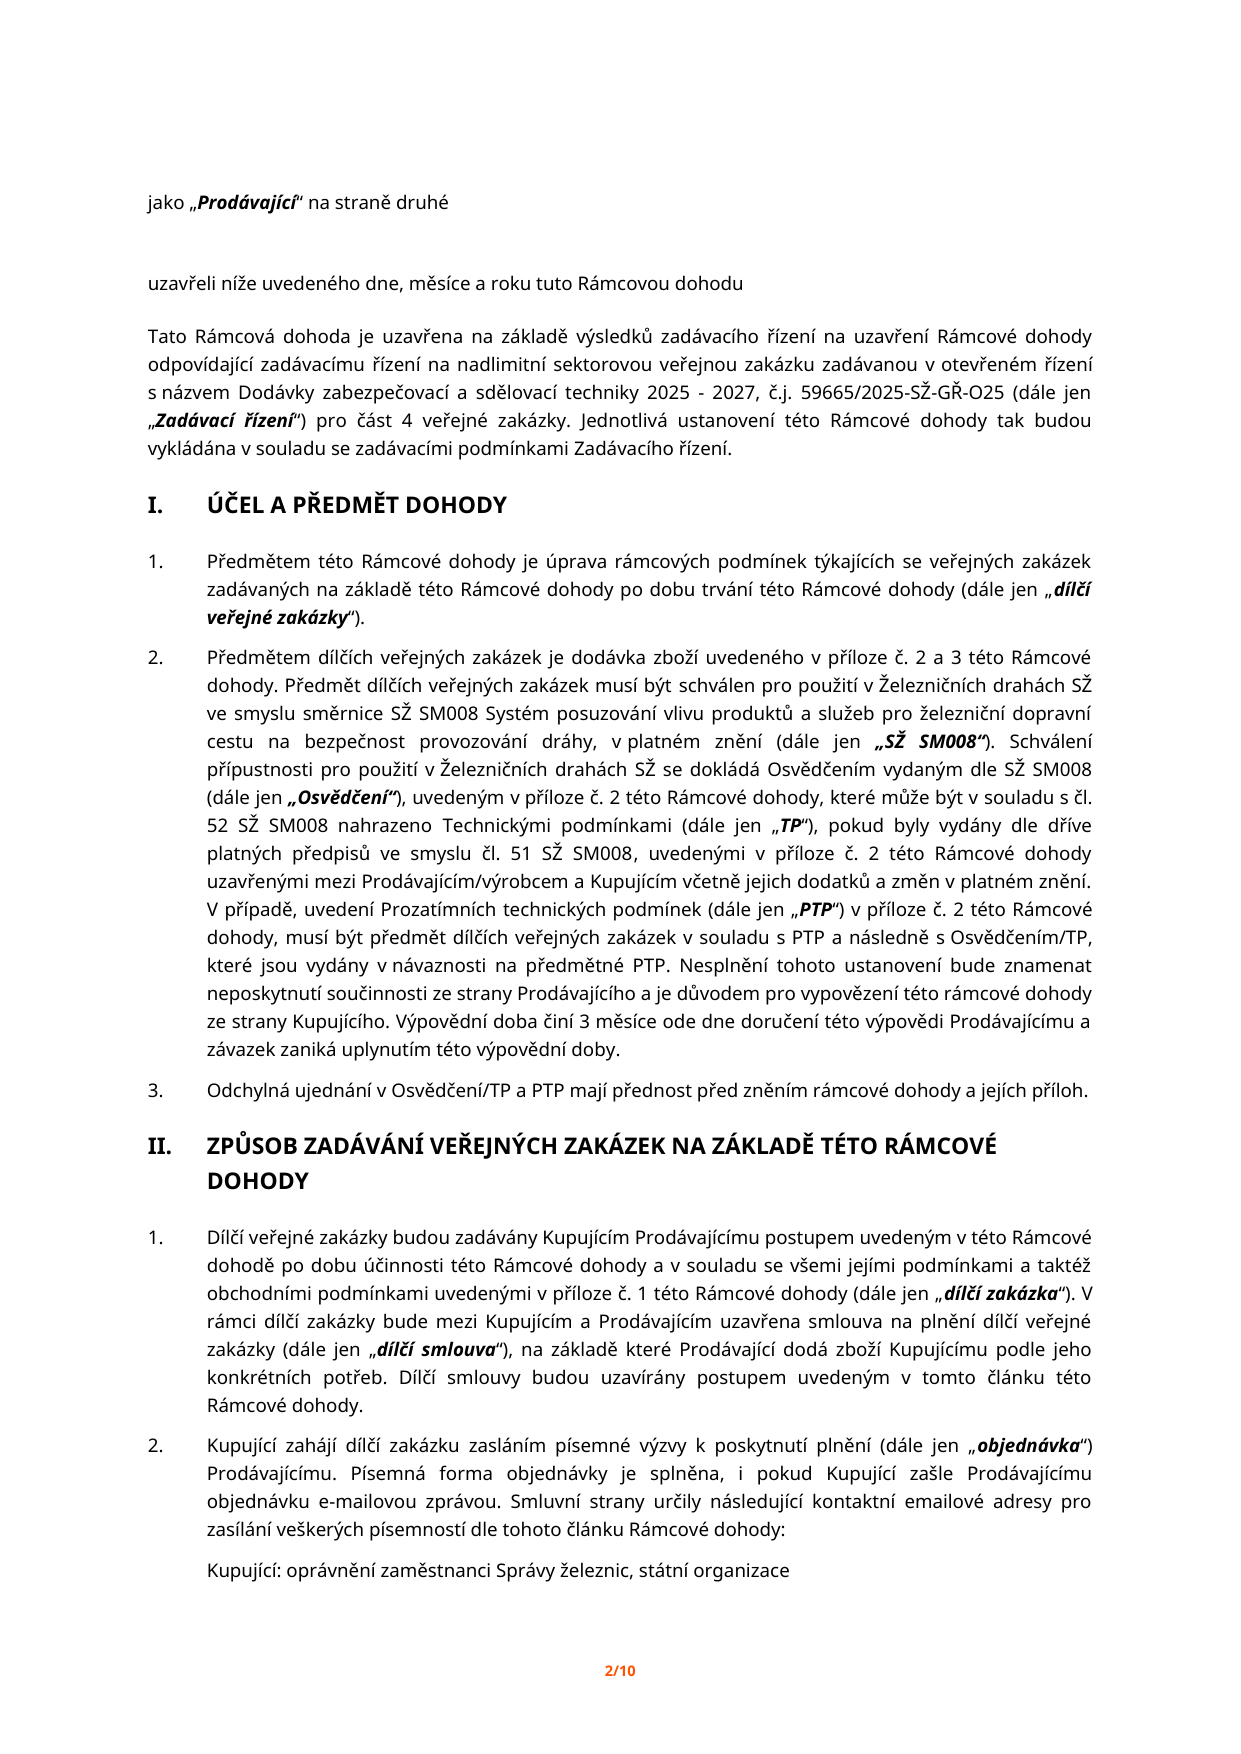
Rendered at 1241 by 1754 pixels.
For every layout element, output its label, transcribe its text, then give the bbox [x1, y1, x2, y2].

text Předmětem této Rámcové dohody je úprava rámcových podmínek týkajících se veřejných zakázek zadávaných na základě této Rámcové dohody po dobu trvání této Rámcové dohody (dále jen „dílčí veřejné zakázky“). [148, 548, 1093, 629]
text Kupující: oprávnění zaměstnanci Správy železnic, státní organizace [207, 1557, 1093, 1583]
text Předmětem dílčích veřejných zakázek je dodávka zboží uvedeného v příloze č. 2 a 3 této Rámcové dohody. Předmět dílčích veřejných zakázek musí být schválen pro použití v Železničních drahách SŽ ve smyslu směrnice SŽ SM008 Systém posuzování vlivu produktů a služeb pro železniční dopravní cestu na bezpečnost provozování dráhy, v platném znění (dále jen „SŽ SM008“). Schválení přípustnosti pro použití v Železničních drahách SŽ se dokládá Osvědčením vydaným dle SŽ SM008 (dále jen „Osvědčení“), uvedeným v příloze č. 2 této Rámcové dohody, které může být v souladu s čl. 52 SŽ SM008 nahrazeno Technickými podmínkami (dále jen „TP“), pokud byly vydány dle dříve platných předpisů ve smyslu čl. 51 SŽ SM008, uvedenými v příloze č. 2 této Rámcové dohody uzavřenými mezi Prodávajícím/výrobcem a Kupujícím včetně jejich dodatků a změn v platném znění. V případě, uvedení Prozatímních technických podmínek (dále jen „PTP“) v příloze č. 2 této Rámcové dohody, musí být předmět dílčích veřejných zakázek v souladu s PTP a následně s Osvědčením/TP, které jsou vydány v návaznosti na předmětné PTP. Nesplnění tohoto ustanovení bude znamenat neposkytnutí součinnosti ze strany Prodávajícího a je důvodem pro vypovězení této rámcové dohody ze strany Kupujícího. Výpovědní doba činí 3 měsíce ode dne doručení této výpovědi Prodávajícímu a závazek zaniká uplynutím této výpovědní doby. [148, 644, 1093, 1062]
text ZPŮSOB ZADÁVÁNÍ VEŘEJNÝCH ZAKÁZEK NA ZÁKLADĚ TÉTO RÁMCOVÉ DOHODY [148, 1130, 1093, 1196]
text Tato Rámcová dohoda je uzavřena na základě výsledků zadávacího řízení na uzavření Rámcové dohody odpovídající zadávacímu řízení na nadlimitní sektorovou veřejnou zakázku zadávanou v otevřeném řízení s názvem Dodávky zabezpečovací a sdělovací techniky 2025 - 2027, č.j. 59665/2025-SŽ-GŘ-O25 (dále jen „Zadávací řízení“) pro část 4 veřejné zakázky. Jednotlivá ustanovení této Rámcové dohody tak budou vykládána v souladu se zadávacími podmínkami Zadávacího řízení. [148, 323, 1093, 461]
list Dílčí veřejné zakázky budou zadávány Kupujícím Prodávajícímu postupem uvedeným v této Rámcové dohodě po dobu účinnosti této Rámcové dohody a v souladu se všemi jejími podmínkami a taktéž obchodními podmínkami uvedenými v příloze č. 1 této Rámcové dohody (dále jen „dílčí zakázka“). V rámci dílčí zakázky bude mezi Kupujícím a Prodávajícím uzavřena smlouva na plnění dílčí veřejné zakázky (dále jen „dílčí smlouva“), na základě které Prodávající dodá zboží Kupujícímu podle jeho konkrétních potřeb. Dílčí smlouvy budou uzavírány postupem uvedeným v tomto článku této Rámcové dohody. [148, 1224, 1093, 1418]
text ÚČEL A PŘEDMĚT DOHODY [148, 488, 1093, 520]
text Odchylná ujednání v Osvědčení/TP a PTP mají přednost před zněním rámcové dohody a jejích příloh. [148, 1077, 1093, 1103]
text uzavřeli níže uvedeného dne, měsíce a roku tuto Rámcovou dohodu [148, 270, 1093, 296]
text jako „Prodávající“ na straně druhé [148, 189, 1093, 215]
list Kupující zahájí dílčí zakázku zasláním písemné výzvy k poskytnutí plnění (dále jen „objednávka“) Prodávajícímu. Písemná forma objednávky je splněna, i pokud Kupující zašle Prodávajícímu objednávku e-mailovou zprávou. Smluvní strany určily následující kontaktní emailové adresy pro zasílání veškerých písemností dle tohoto článku Rámcové dohody: [148, 1433, 1093, 1542]
